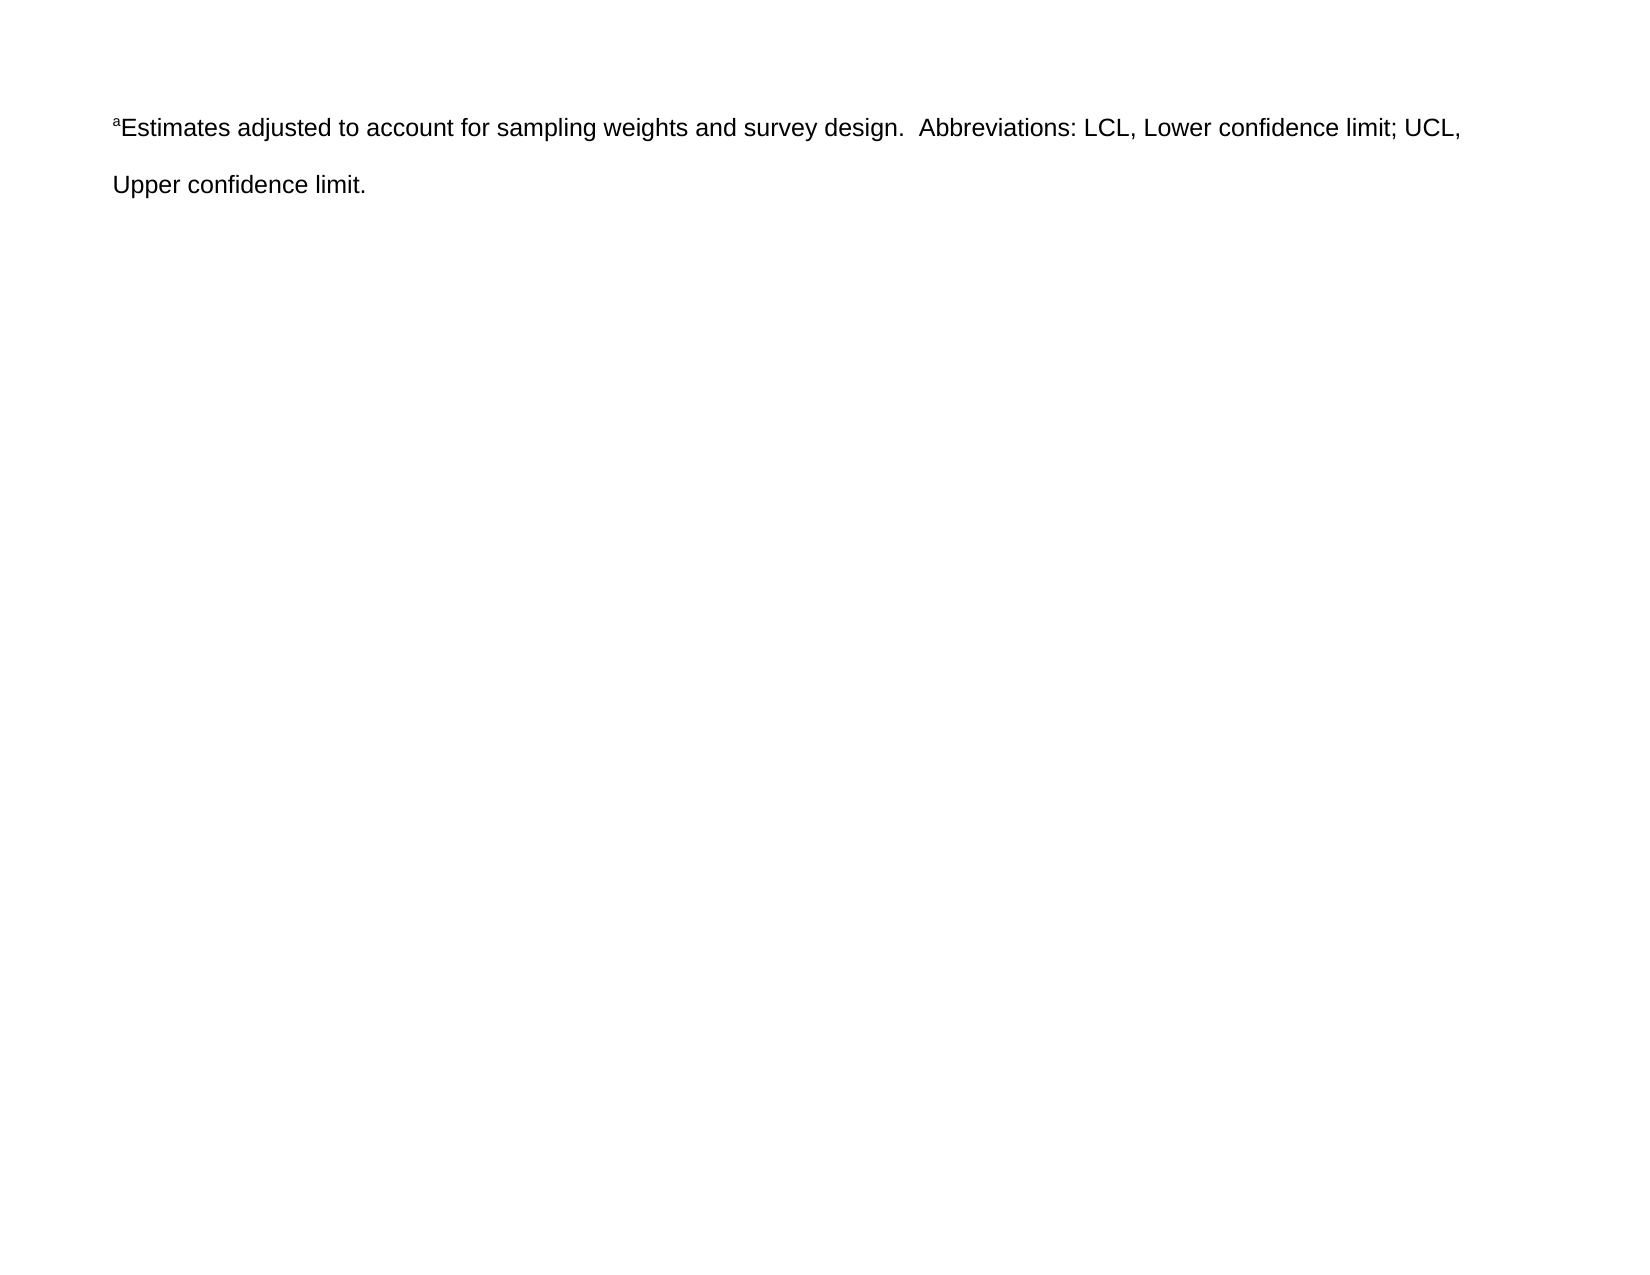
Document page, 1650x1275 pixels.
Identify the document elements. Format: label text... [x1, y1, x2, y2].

text aEstimates adjusted to account for sampling weights and survey design. Abbreviations: LCL, Lower confidence limit; UCL, Upper confidence limit. [112, 112, 1537, 199]
